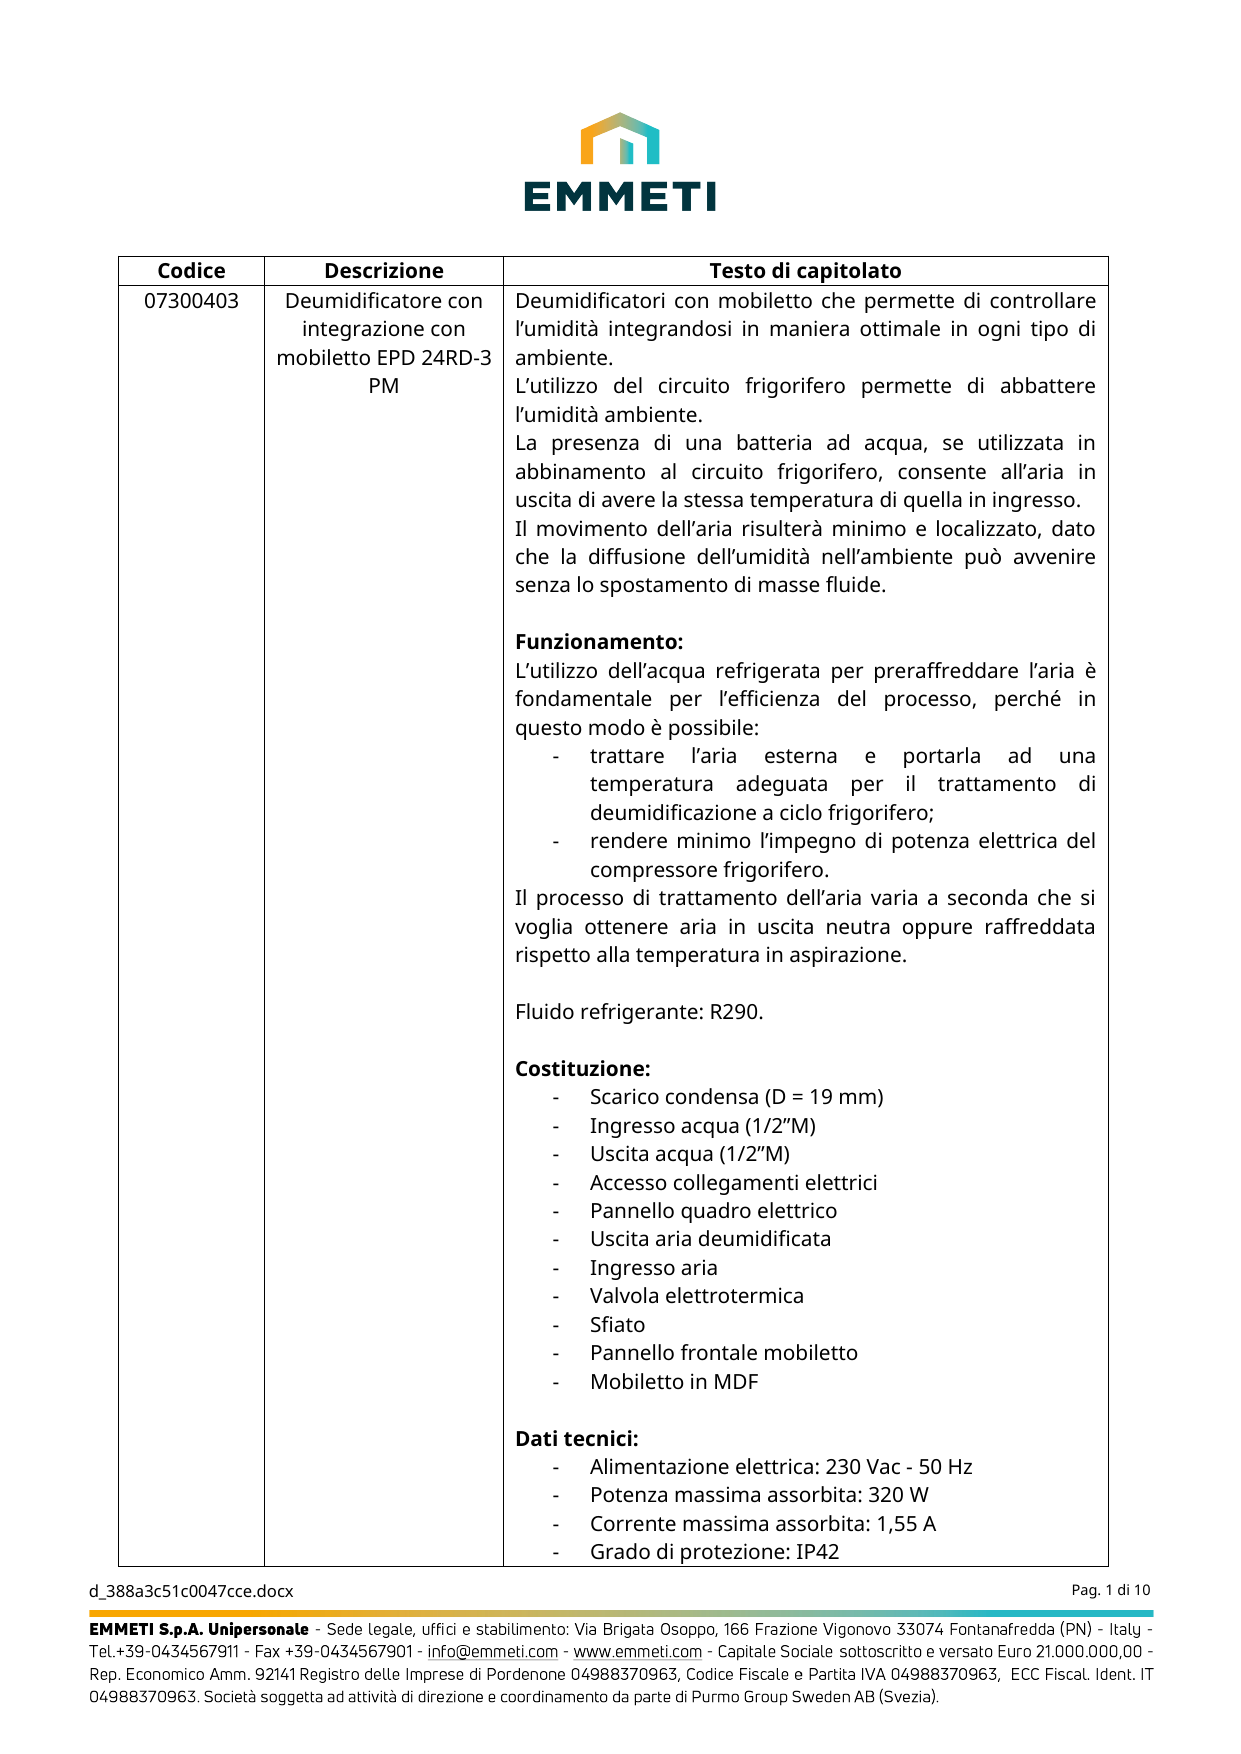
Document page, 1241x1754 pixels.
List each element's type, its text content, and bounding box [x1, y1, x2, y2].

table_header Testo di capitolato [504, 257, 1108, 285]
picture [524, 112, 716, 211]
picture [88, 1602, 1158, 1707]
table_header Descrizione [265, 257, 503, 285]
table_header Codice [119, 257, 264, 285]
table_cell 07300403 [119, 286, 264, 1566]
table_cell Deumidificatore con integrazione con mobiletto EPD 24RD-3 PM [265, 286, 503, 1566]
